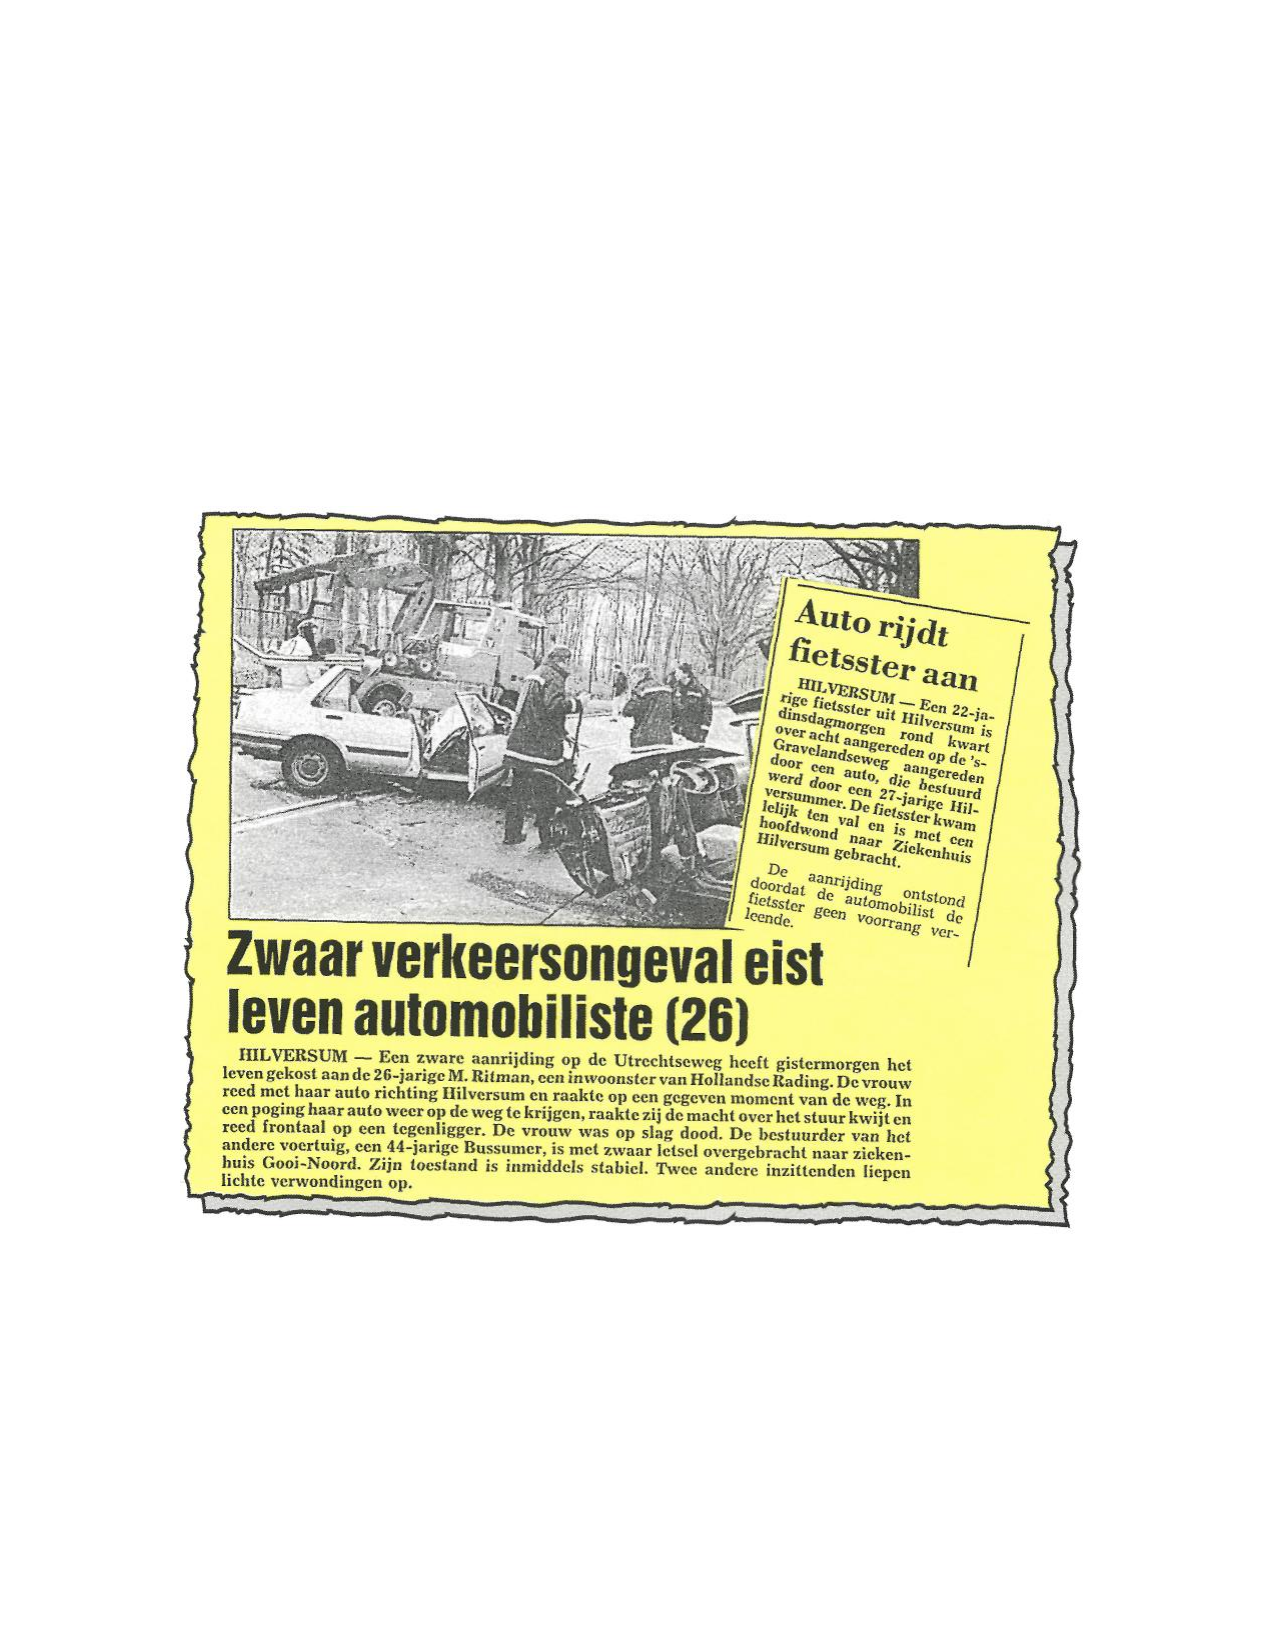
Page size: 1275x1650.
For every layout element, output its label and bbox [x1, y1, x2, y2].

picture [178, 506, 1088, 1249]
